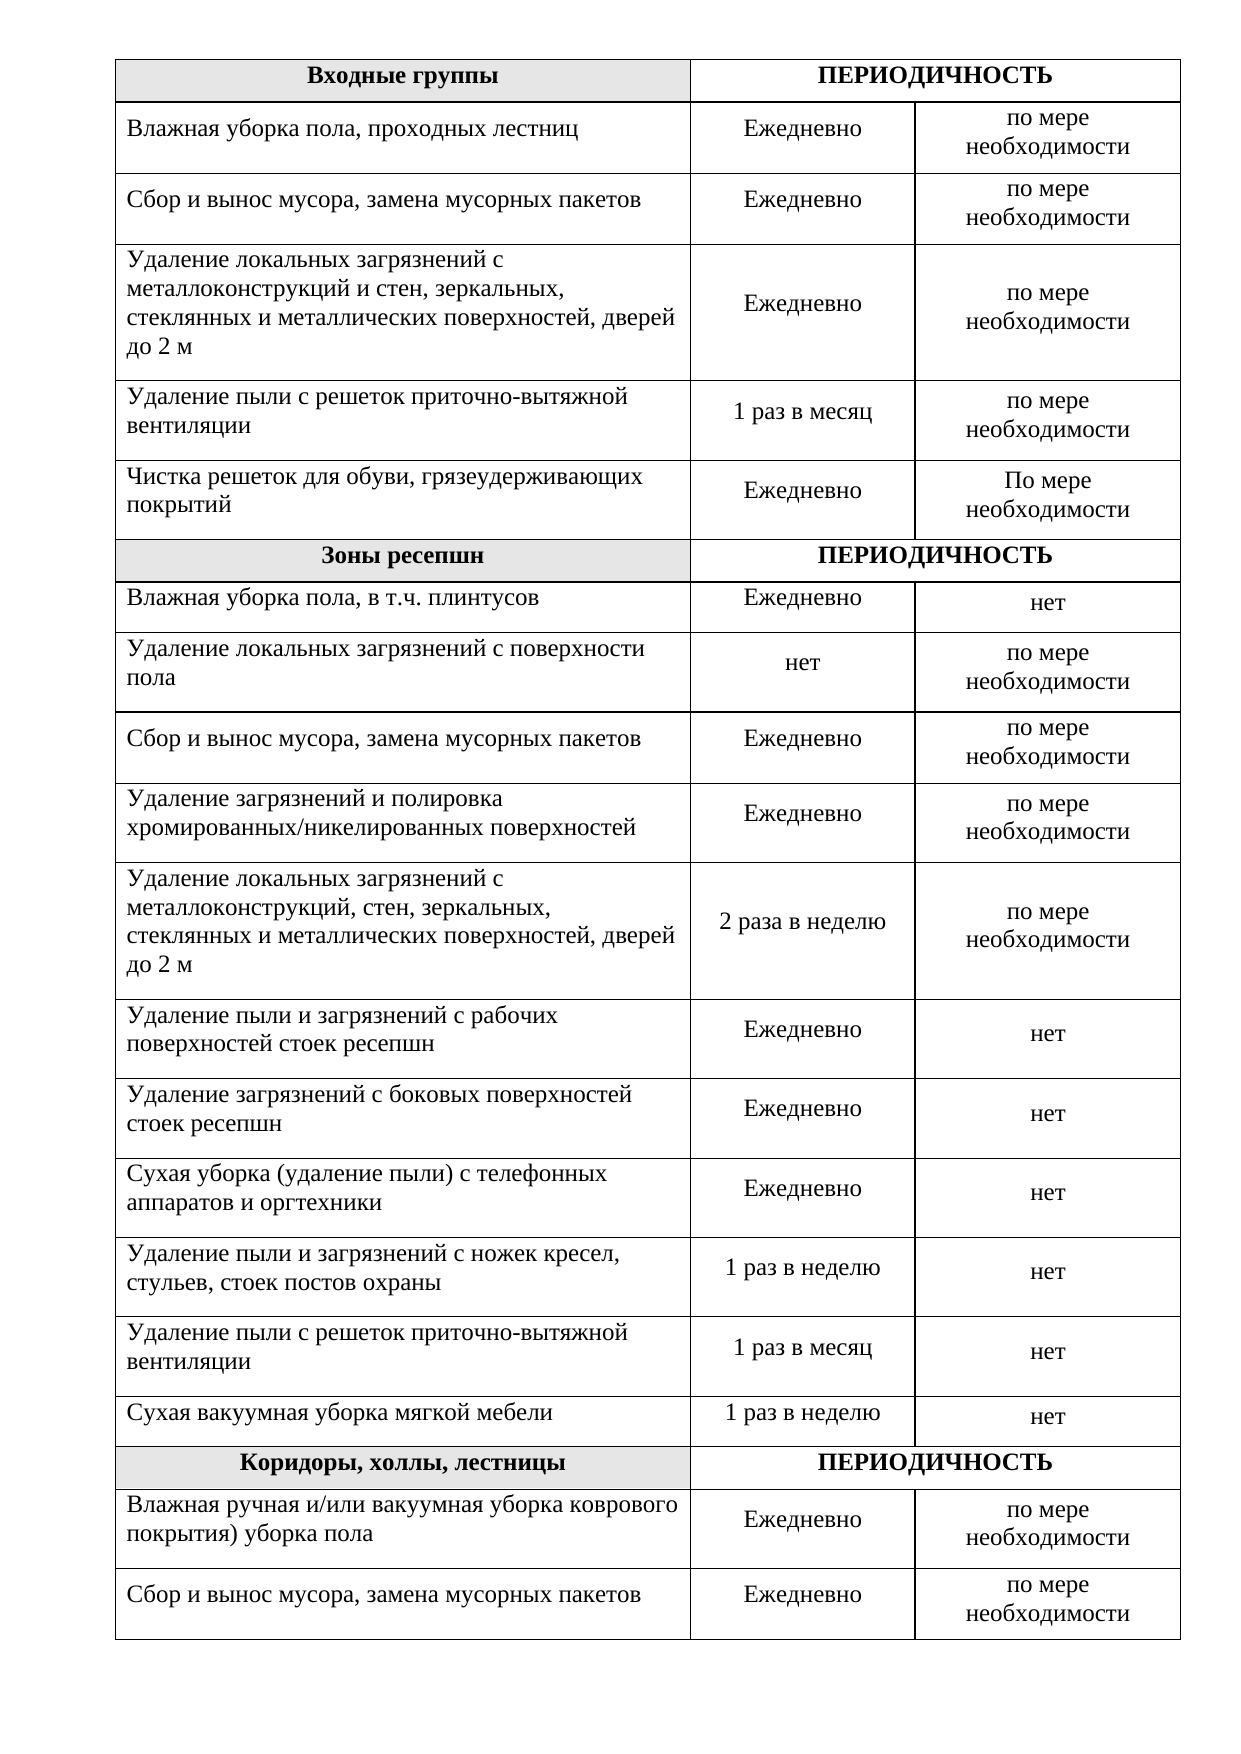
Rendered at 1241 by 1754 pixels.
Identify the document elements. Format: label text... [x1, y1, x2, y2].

table_cell по мере необходимости [916, 174, 1180, 243]
table_cell Ежедневно [691, 1000, 914, 1078]
table_cell Ежедневно [691, 245, 914, 380]
table_cell нет [916, 1159, 1180, 1237]
table_cell Удаление загрязнений с боковых поверхностей стоек ресепшн [116, 1079, 690, 1157]
table_cell Ежедневно [691, 784, 914, 862]
table_cell нет [691, 633, 914, 711]
table_cell по мере необходимости [916, 633, 1180, 711]
table_cell по мере необходимости [916, 381, 1180, 460]
table_cell Сухая вакуумная уборка мягкой мебели [116, 1397, 690, 1446]
table_cell Ежедневно [691, 1079, 914, 1157]
table_cell Сбор и вынос мусора, замена мусорных пакетов [116, 174, 690, 243]
table_cell Ежедневно [691, 713, 914, 782]
table_cell Чистка решеток для обуви, грязеудерживающих покрытий [116, 461, 690, 539]
table_cell нет [916, 1238, 1180, 1316]
table_cell Ежедневно [691, 583, 914, 632]
table_cell Удаление загрязнений и полировка хромированных/никелированных поверхностей [116, 784, 690, 862]
table_cell Влажная уборка пола, проходных лестниц [116, 103, 690, 172]
table_cell нет [916, 1317, 1180, 1396]
table_cell ПЕРИОДИЧНОСТЬ [691, 540, 1180, 581]
table_cell нет [916, 1397, 1180, 1446]
table_cell Удаление пыли с решеток приточно-вытяжной вентиляции [116, 381, 690, 460]
table_cell Ежедневно [691, 461, 914, 539]
table_cell нет [916, 583, 1180, 632]
table_cell Сухая уборка (удаление пыли) с телефонных аппаратов и оргтехники [116, 1159, 690, 1237]
table_cell по мере необходимости [916, 863, 1180, 999]
table_cell Удаление пыли и загрязнений с рабочих поверхностей стоек ресепшн [116, 1000, 690, 1078]
table_cell нет [916, 1079, 1180, 1157]
table_cell Удаление локальных загрязнений с металлоконструкций, стен, зеркальных, стеклянных и металлических поверхностей, дверей до 2 м [116, 863, 690, 999]
table_cell Влажная уборка пола, в т.ч. плинтусов [116, 583, 690, 632]
table_cell 1 раз в месяц [691, 1317, 914, 1396]
table_cell 1 раз в неделю [691, 1397, 914, 1446]
table_cell Ежедневно [691, 1490, 914, 1568]
table_cell ПЕРИОДИЧНОСТЬ [691, 60, 1180, 101]
table_cell Ежедневно [691, 103, 914, 172]
table_cell Удаление локальных загрязнений с металлоконструкций и стен, зеркальных, стеклянных и металлических поверхностей, дверей до 2 м [116, 245, 690, 380]
table_cell по мере необходимости [916, 784, 1180, 862]
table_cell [916, 1569, 1180, 1639]
table_cell 1 раз в неделю [691, 1238, 914, 1316]
table_cell по мере необходимости [916, 1490, 1180, 1568]
table_cell нет [916, 1000, 1180, 1078]
table_cell Влажная ручная и/или вакуумная уборка коврового покрытия) уборка пола [116, 1490, 690, 1568]
table_cell По мере необходимости [916, 461, 1180, 539]
table_cell Входные группы [116, 60, 690, 101]
table_cell 1 раз в месяц [691, 381, 914, 460]
table_cell Сбор и вынос мусора, замена мусорных пакетов [116, 713, 690, 782]
table_cell по мере необходимости [916, 245, 1180, 380]
table_cell Ежедневно [691, 174, 914, 243]
table_cell Сбор и вынос мусора, замена мусорных пакетов [116, 1569, 690, 1639]
table_cell 2 раза в неделю [691, 863, 914, 999]
table_cell Ежедневно [691, 1159, 914, 1237]
table_cell ПЕРИОДИЧНОСТЬ [691, 1447, 1180, 1488]
table_cell Удаление пыли и загрязнений с ножек кресел, стульев, стоек постов охраны [116, 1238, 690, 1316]
table_cell Коридоры, холлы, лестницы [116, 1447, 690, 1488]
table_cell Удаление пыли с решеток приточно-вытяжной вентиляции [116, 1317, 690, 1396]
table_cell по мере необходимости [916, 103, 1180, 172]
table_cell Ежедневно [691, 1569, 914, 1639]
table_cell Удаление локальных загрязнений с поверхности пола [116, 633, 690, 711]
table_cell по мере необходимости [916, 713, 1180, 782]
table_cell Зоны ресепшн [116, 540, 690, 581]
